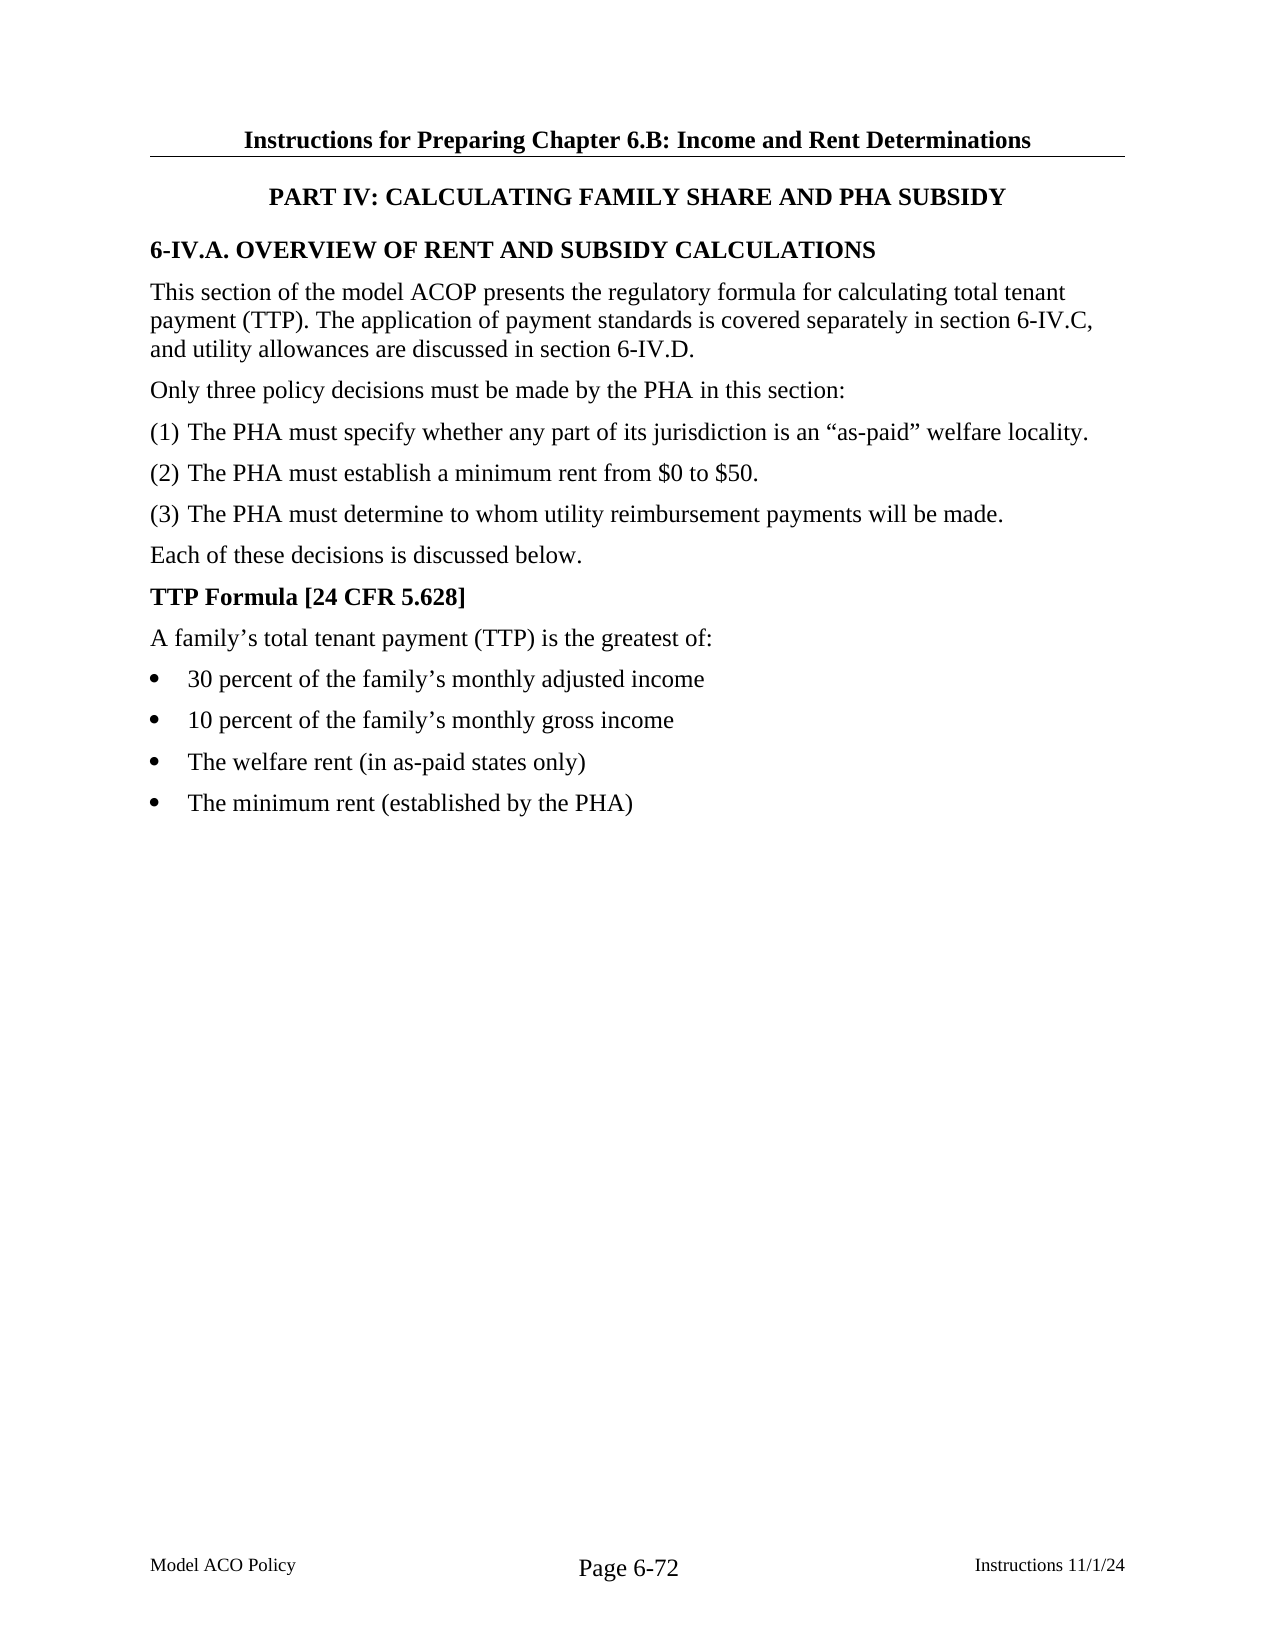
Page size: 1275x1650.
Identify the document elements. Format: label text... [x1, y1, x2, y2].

text Each of these decisions is discussed below. [150, 541, 1125, 569]
text TTP Formula [24 CFR 5.628] [150, 582, 1125, 611]
text A family’s total tenant payment (TTP) is the greatest of: [150, 623, 1125, 652]
text PART IV: CALCULATING FAMILY SHARE AND PHA SUBSIDY [150, 182, 1125, 211]
text 6-IV.A. OVERVIEW OF RENT AND SUBSIDY CALCULATIONS [150, 236, 1125, 264]
list The PHA must establish a minimum rent from $0 to $50. [150, 458, 1125, 487]
list The PHA must specify whether any part of its jurisdiction is an “as-paid” welfare locality. [150, 417, 1125, 446]
list The minimum rent (established by the PHA) [150, 788, 1125, 817]
text Only three policy decisions must be made by the PHA in this section: [150, 376, 1125, 404]
text This section of the model ACOP presents the regulatory formula for calculating total tenant payment (TTP). The application of payment standards is covered separately in section 6-IV.C, and utility allowances are discussed in section 6-IV.D. [150, 277, 1125, 363]
list 10 percent of the family’s monthly gross income [150, 706, 1125, 734]
list The PHA must determine to whom utility reimbursement payments will be made. [150, 499, 1125, 528]
list 30 percent of the family’s monthly adjusted income [150, 664, 1125, 693]
list The welfare rent (in as-paid states only) [150, 747, 1125, 776]
